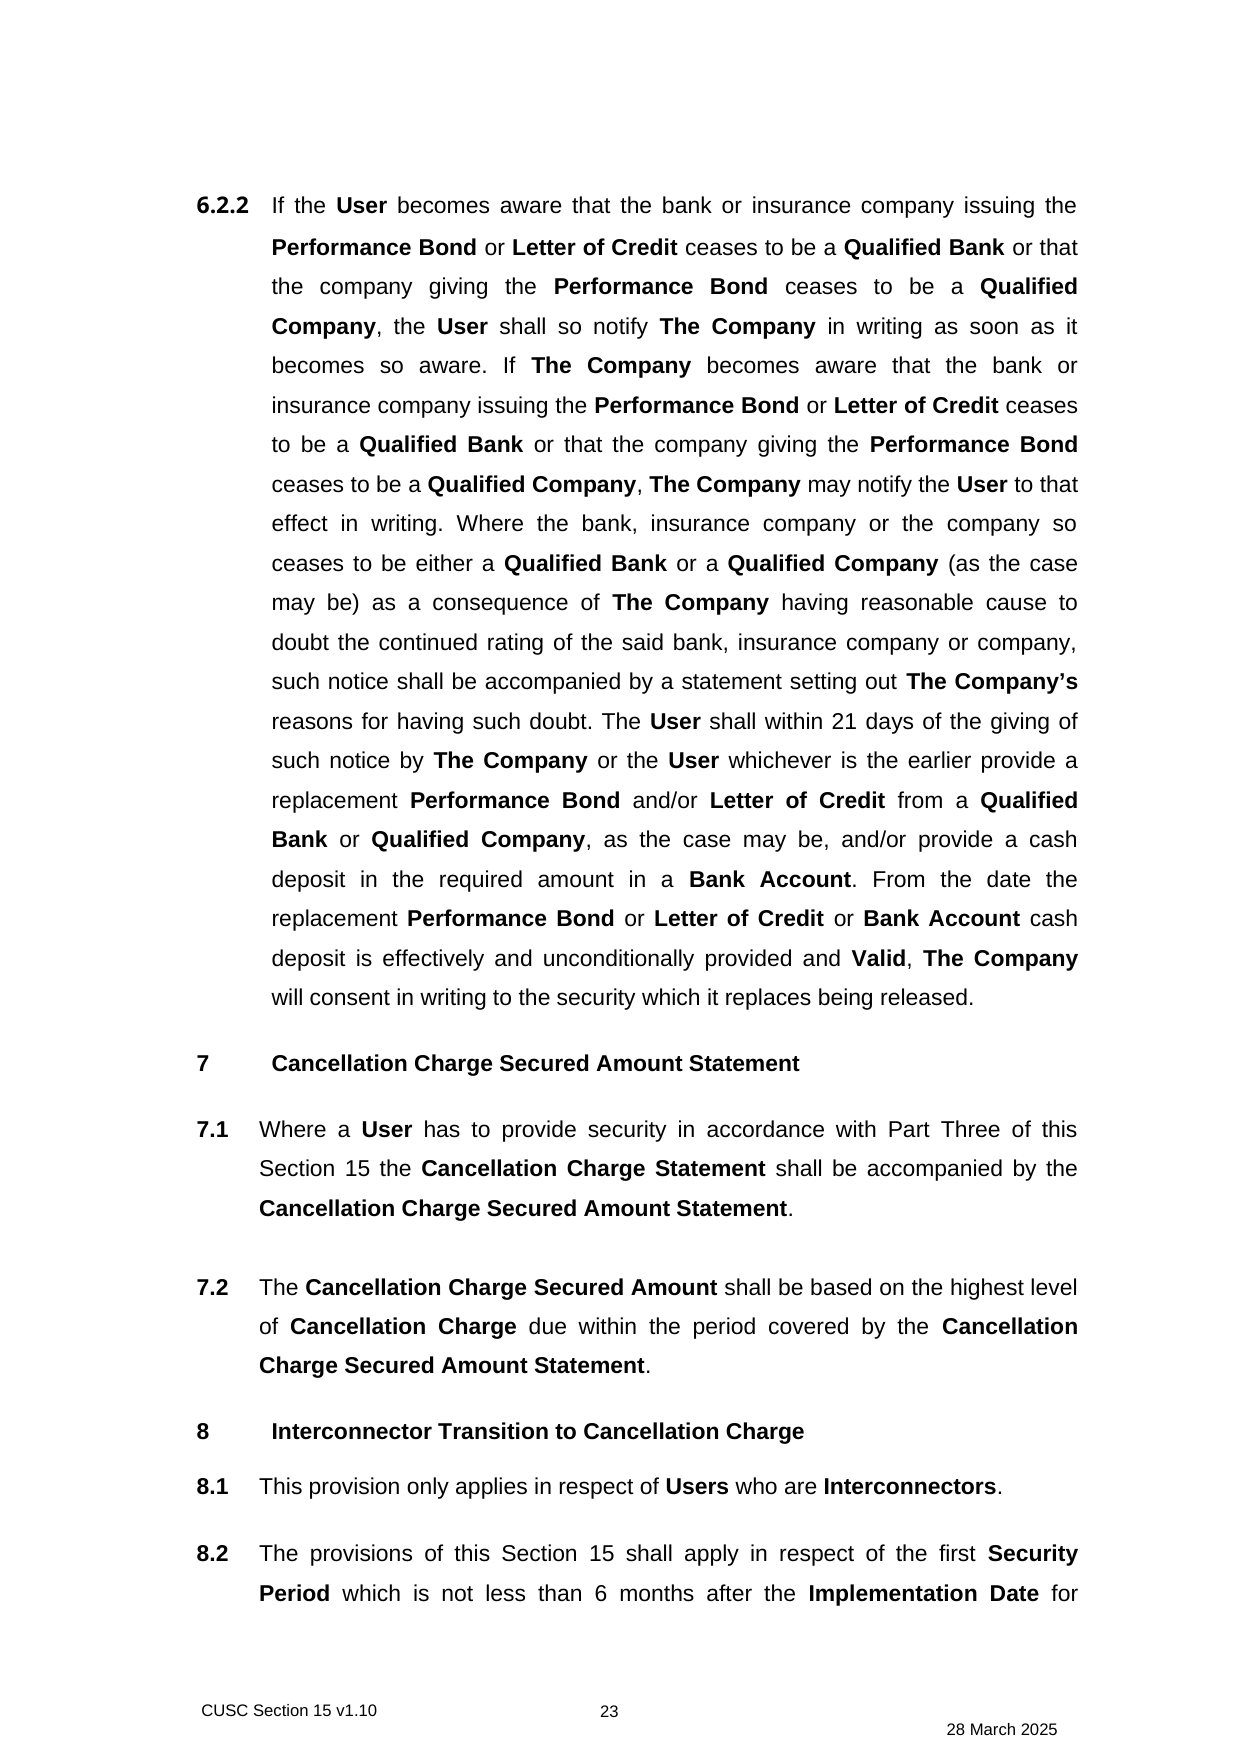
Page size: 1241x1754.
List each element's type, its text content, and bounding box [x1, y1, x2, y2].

text 7 Cancellation Charge Secured Amount Statement [196, 1050, 1078, 1076]
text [196, 1540, 1078, 1606]
text 8.1 This provision only applies in respect of Users who are Interconnectors. [196, 1473, 1078, 1499]
text 7.1 Where a User has to provide security in accordance with Part Three of this Section 15 the Cancellation Charge Statement shall be accompanied by the Cancellation Charge Secured Amount Statement. [196, 1116, 1078, 1221]
text 6.2.2 If the User becomes aware that the bank or insurance company issuing the Performance Bond or Letter of Credit ceases to be a Qualified Bank or that the company giving the Performance Bond ceases to be a Qualified Company, the User shall so notify The Company in writing as soon as it becomes so aware. If The Company becomes aware that the bank or insurance company issuing the Performance Bond or Letter of Credit ceases to be a Qualified Bank or that the company giving the Performance Bond ceases to be a Qualified Company, The Company may notify the User to that effect in writing. Where the bank, insurance company or the company so ceases to be either a Qualified Bank or a Qualified Company (as the case may be) as a consequence of The Company having reasonable cause to doubt the continued rating of the said bank, insurance company or company, such notice shall be accompanied by a statement setting out The Company’s reasons for having such doubt. The User shall within 21 days of the giving of such notice by The Company or the User whichever is the earlier provide a replacement Performance Bond /or Letter of Credit from a Qualified Bank or Qualified Company, as the case may be, and/or provide a cash deposit in the required amount in a Bank Account. From the date the replacement Performance Bond or Letter of Credit or Bank Account cash deposit is effectively unconditionally provided Valid, The Company will consent in writing to the security which it replaces being released. [196, 189, 1078, 1010]
text 8 Interconnector Transition to Cancellation Charge [196, 1418, 1078, 1445]
text 7.2 The Cancellation Charge Secured Amount shall be based on the highest level of Cancellation Charge due within the period covered by the Cancellation Charge Secured Amount Statement. [196, 1273, 1078, 1379]
